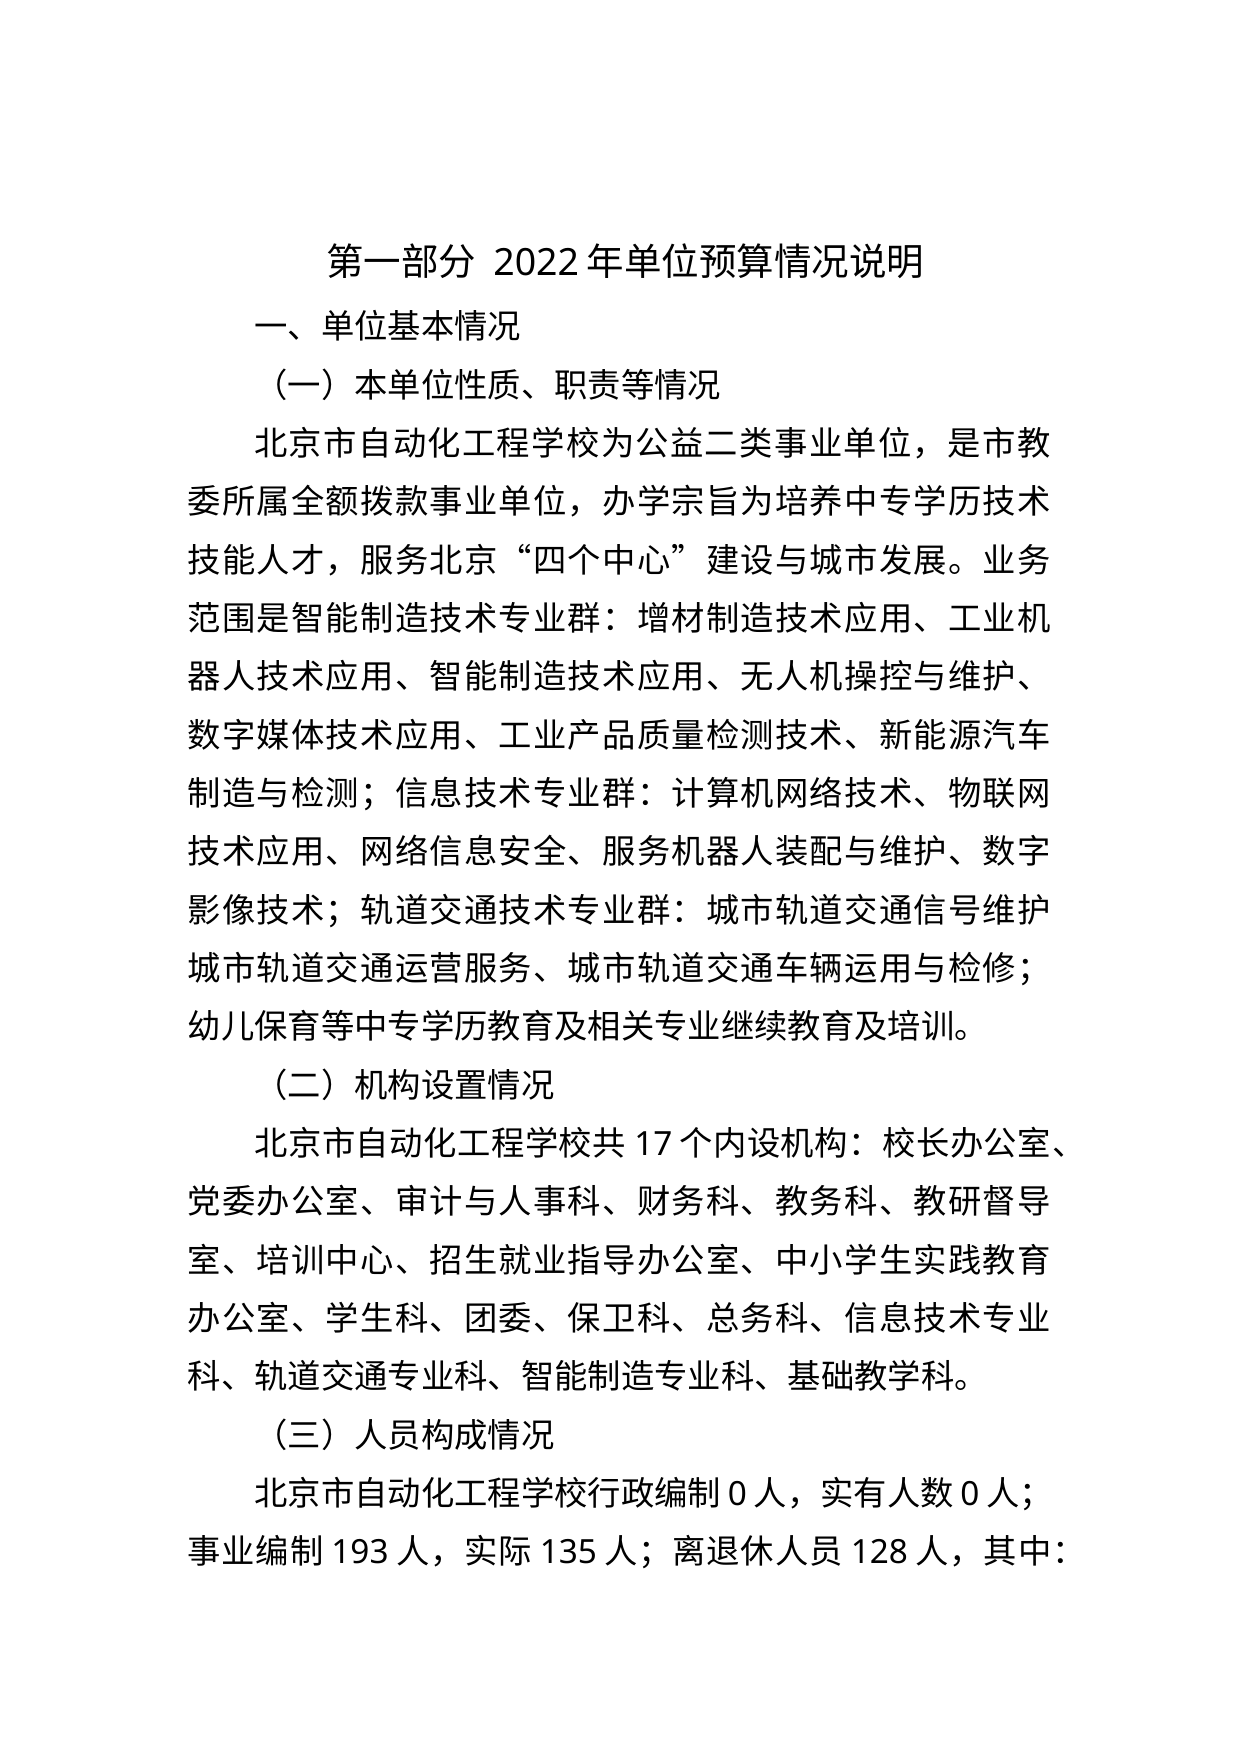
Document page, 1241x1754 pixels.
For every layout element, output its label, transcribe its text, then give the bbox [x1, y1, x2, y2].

list 机构设置情况 [187, 1050, 1053, 1109]
text 第一部分 2022年单位预算情况说明 [187, 227, 1053, 292]
text 北京市自动化工程学校为公益二类事业单位，是市教委所属全额拨款事业单位，办学宗旨为培养中专学历技术技能人才，服务北京“四个中心”建设与城市发展。业务范围是智能制造技术专业群：增材制造技术应用、工业机器人技术应用、智能制造技术应用、无人机操控与维护、数字媒体技术应用、工业产品质量检测技术、新能源汽车制造与检测；信息技术专业群：计算机网络技术、物联网技术应用、网络信息安全、服务机器人装配与维护、数字影像技术；轨道交通技术专业群：城市轨道交通信号维护、城市轨道交通运营服务、城市轨道交通车辆运用与检修；幼儿保育等中专学历教育及相关专业继续教育及培训。 [187, 409, 1053, 1050]
text 一、单位基本情况 [187, 292, 1053, 350]
text （三）人员构成情况 [187, 1400, 1053, 1459]
text 北京市自动化工程学校共17个内设机构：校长办公室、党委办公室、审计与人事科、财务科、教务科、教研督导室、培训中心、招生就业指导办公室、中小学生实践教育办公室、学生科、团委、保卫科、总务科、信息技术专业科、轨道交通专业科、智能制造专业科、基础教学科。 [187, 1109, 1053, 1400]
text （一）本单位性质、职责等情况 [187, 350, 1053, 409]
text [187, 1459, 1053, 1575]
